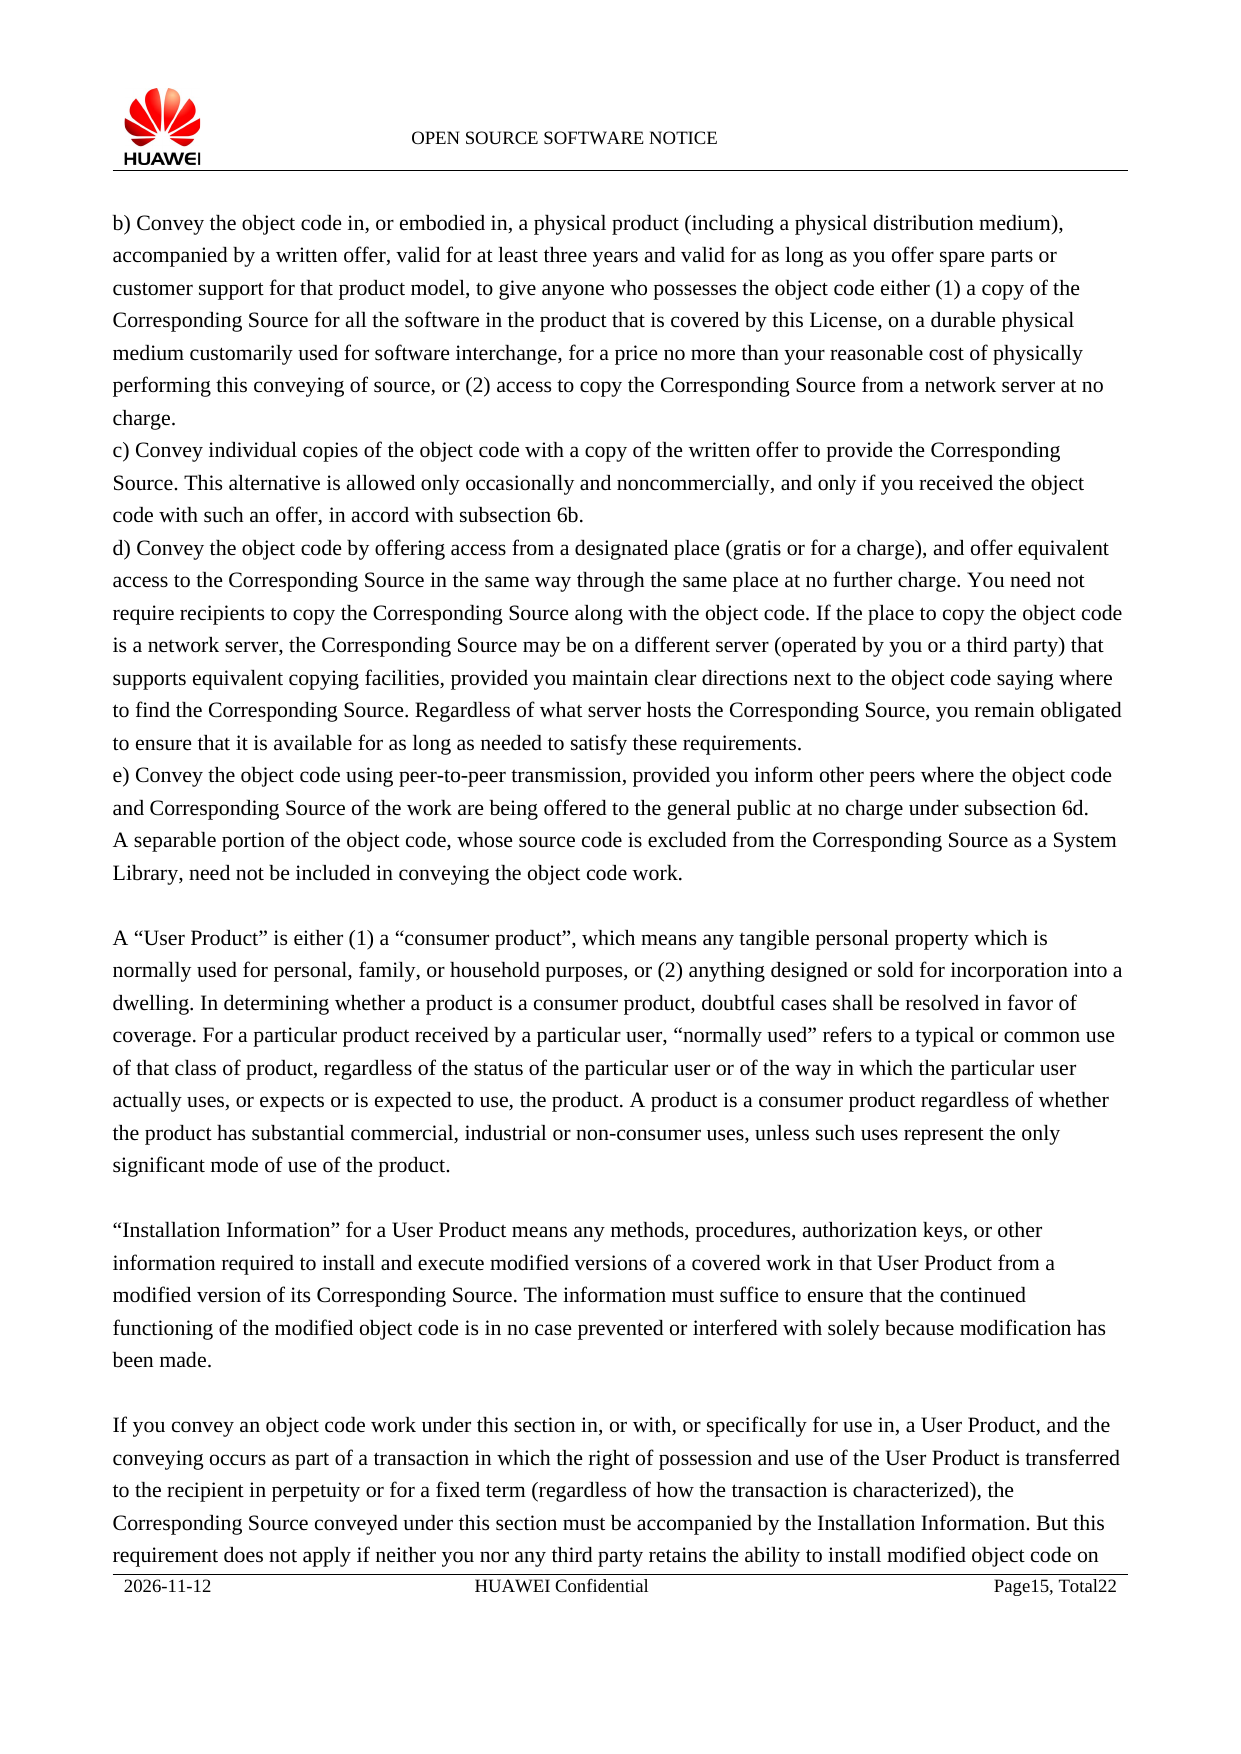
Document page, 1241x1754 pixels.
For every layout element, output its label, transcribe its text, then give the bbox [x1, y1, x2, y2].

picture [124, 88, 201, 165]
